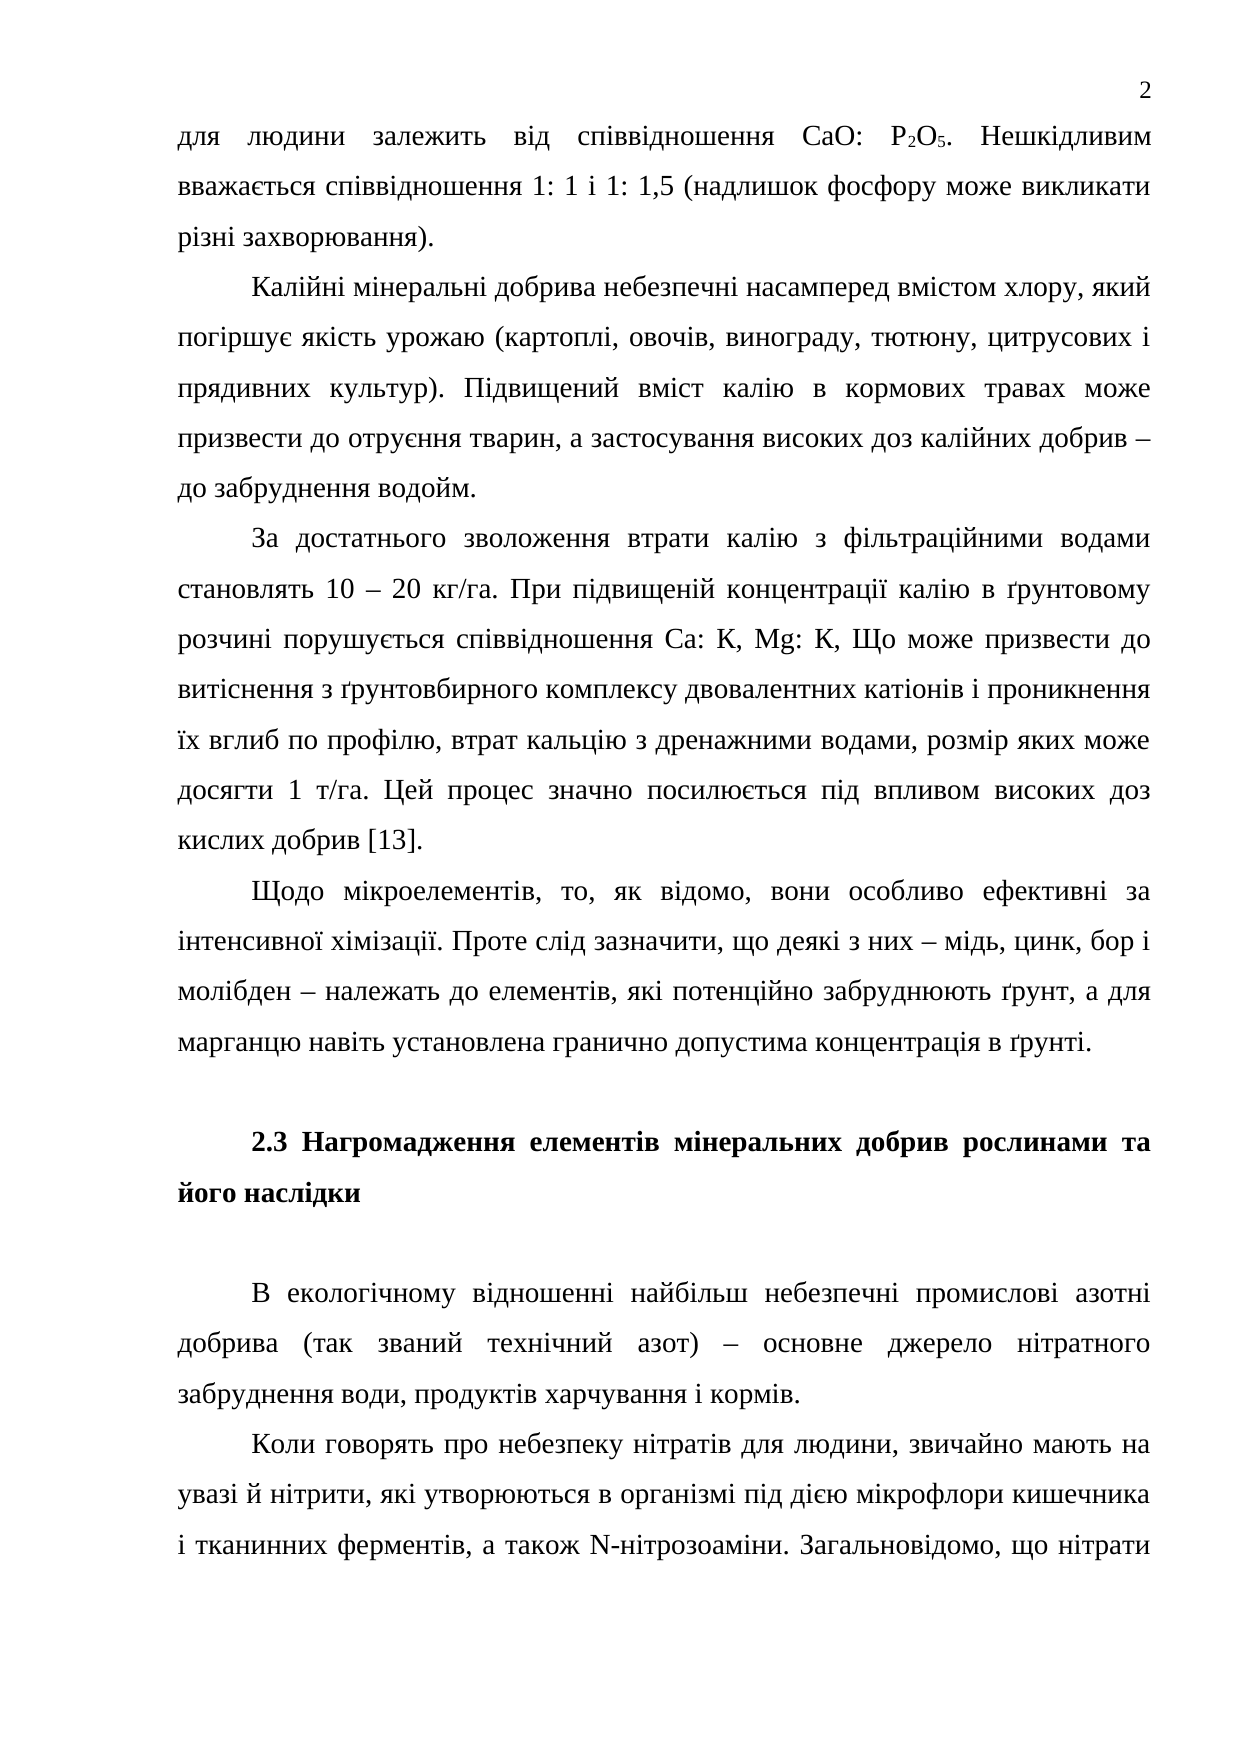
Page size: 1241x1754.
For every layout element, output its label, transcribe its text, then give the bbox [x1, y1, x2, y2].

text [177, 118, 1152, 252]
text За достатнього зволоження втрати калію з фільтраційними водами становлять 10 – 20 кг/га. При підвищеній концентрації калію в ґрунтовому розчині порушується співвідношення Са: К, Mg: К, Що може призвести до витіснення з ґрунтовбирного комплексу двовалентних катіонів і проникнення їх вглиб по профілю, втрат кальцію з дренажними водами, розмір яких може досягти 1 т/га. Цей процес значно посилюється під впливом високих доз кислих добрив [13]. [177, 521, 1152, 856]
text Щодо мікроелементів, то, як відомо, вони особливо ефективні за інтенсивної хімізації. Проте слід зазначити, що деякі з них – мідь, цинк, бор і молібден – належать до елементів, які потенційно забруднюють ґрунт, а для марганцю навіть установлена гранично допустима концентрація в ґрунті. [177, 873, 1152, 1057]
text Калійні мінеральні добрива небезпечні насамперед вмістом хлору, який погіршує якість урожаю (картоплі, овочів, винограду, тютюну, цитрусових і прядивних культур). Підвищений вміст калію в кормових травах може призвести до отруєння тварин, а застосування високих доз калійних добрив – до забруднення водойм. [177, 269, 1152, 504]
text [177, 1426, 1152, 1560]
subtitle 2.3 Нагромадження елементів мінеральних добрив рослинами та його наслідки [177, 1124, 1152, 1208]
text В екологічному відношенні найбільш небезпечні промислові азотні добрива (так званий технічний азот) – основне джерело нітратного забруднення води, продуктів харчування і кормів. [177, 1275, 1152, 1409]
